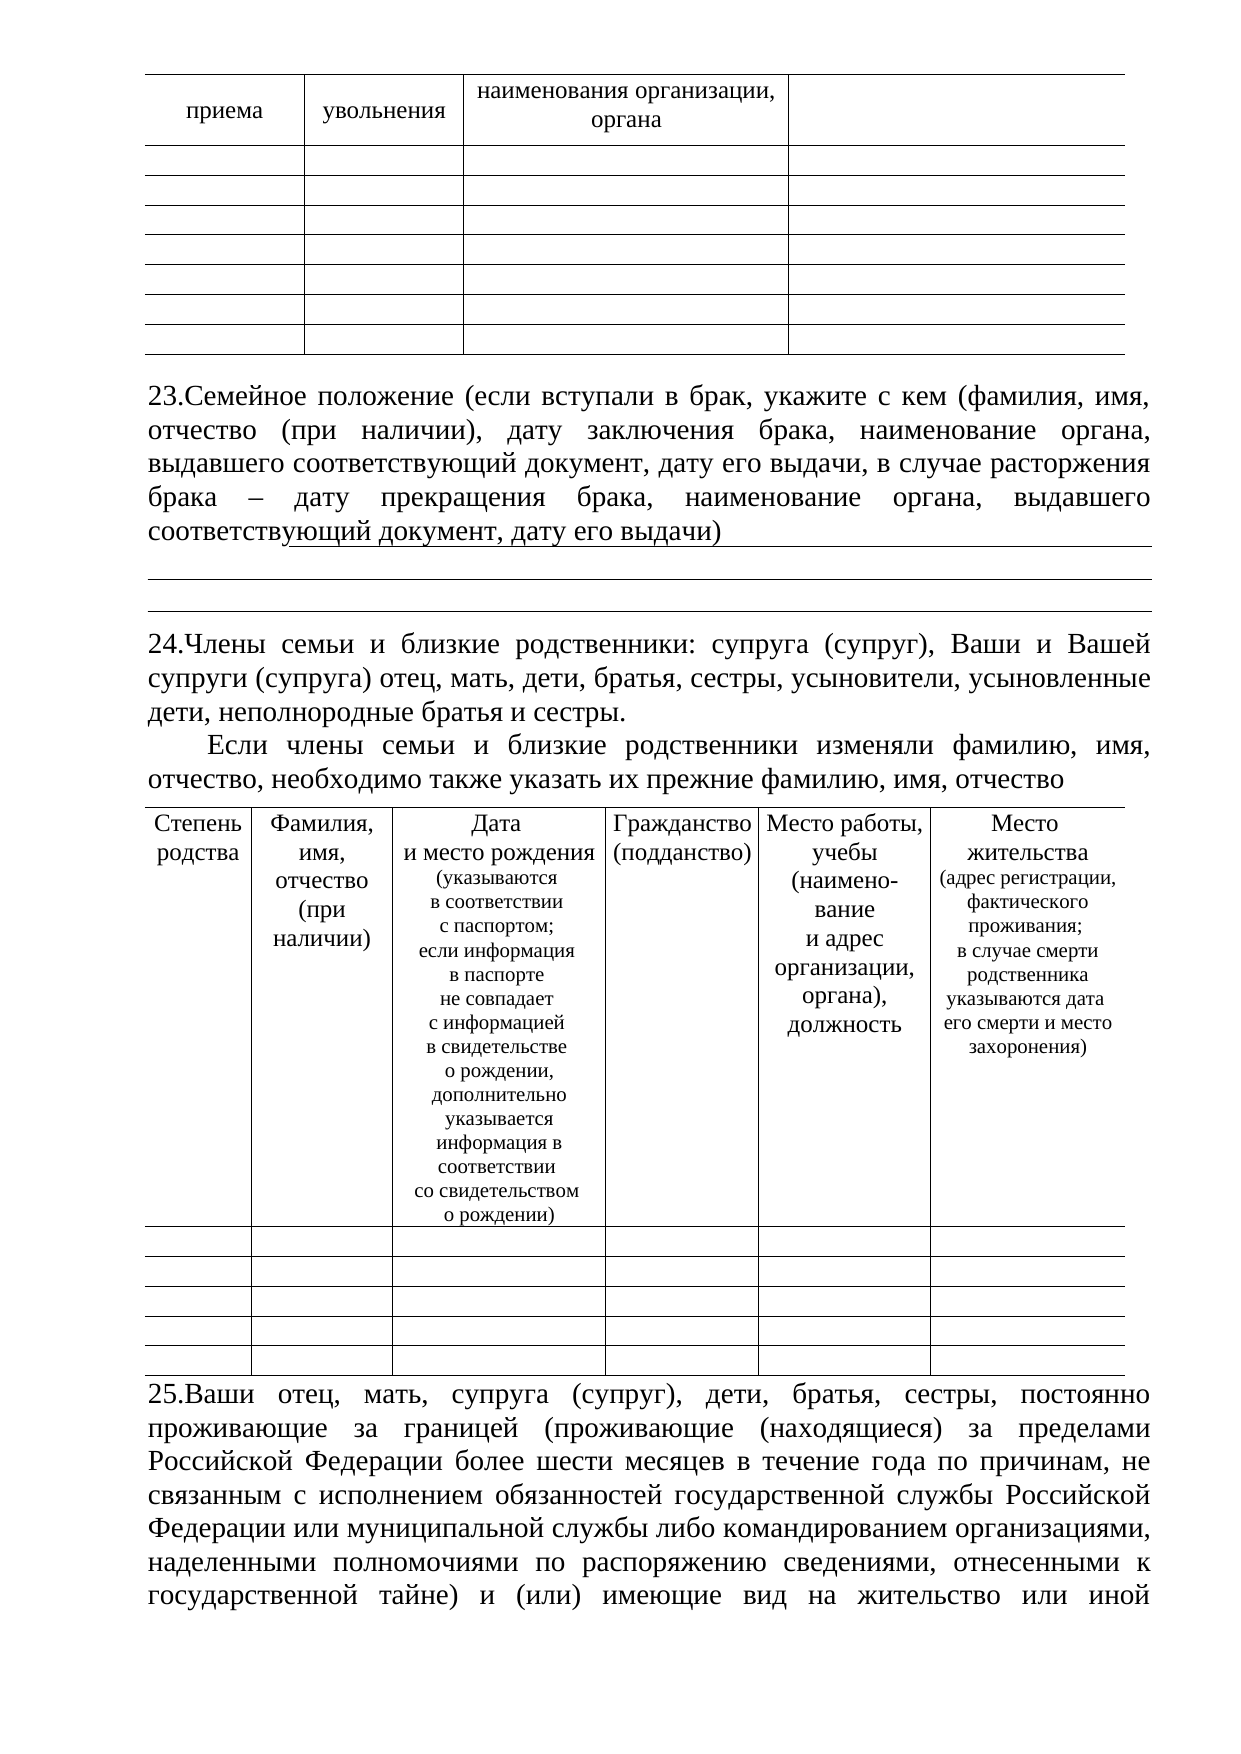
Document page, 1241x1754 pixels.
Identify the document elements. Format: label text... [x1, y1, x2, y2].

table_cell [252, 1227, 392, 1256]
table_cell [789, 146, 1125, 175]
table_header Гражданство (подданство) [606, 808, 758, 1226]
table_cell [145, 235, 304, 264]
table_cell [464, 325, 788, 353]
table_cell [464, 146, 788, 175]
table_cell [145, 146, 304, 175]
table_cell [931, 1257, 1125, 1286]
table_cell [145, 325, 304, 353]
table_cell [145, 1346, 251, 1375]
table_cell [606, 1227, 758, 1256]
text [148, 1376, 1152, 1611]
table_cell [931, 1346, 1125, 1375]
table_cell [789, 235, 1125, 264]
text 23.Семейное положение (если вступали в брак, укажите с кем (фамилия, имя, отчество (при наличии), дату заключения брака, наименование органа, выдавшего соответствующий документ, дату его выдачи, в случае расторжения брака – дату прекращения брака, наименование органа, выдавшего соответствующий документ, дату его выдачи) [148, 378, 1152, 546]
table_cell [789, 265, 1125, 294]
table_cell [305, 325, 463, 353]
table_cell [759, 1227, 930, 1256]
table_cell [305, 235, 463, 264]
table_header Место работы, учебы (наимено-вание и адрес организации, органа), должность [759, 808, 930, 1226]
table_cell [305, 206, 463, 234]
text 24.Члены семьи и близкие родственники: супруга (супруг), Ваши и Вашей супруги (супруга) отец, мать, дети, братья, сестры, усыновители, усыновленные дети, неполнородные братья и сестры. [148, 627, 1152, 727]
table_cell [464, 235, 788, 264]
table_cell [252, 1257, 392, 1286]
table_cell [759, 1287, 930, 1316]
table_cell приема [145, 75, 304, 145]
table_header Дата и место рождения (указываются в соответствии с паспортом; если информация в паспорте не совпадает с информацией в свидетельстве о рождении, дополнительно указывается информация в соответствии со свидетельством о рождении) [393, 808, 605, 1226]
table_cell [789, 295, 1125, 324]
table_cell [145, 265, 304, 294]
table_cell [464, 295, 788, 324]
table_cell [252, 1317, 392, 1345]
table_cell увольнения [305, 75, 463, 145]
table_header Степень родства [145, 808, 251, 1226]
table_cell [393, 1317, 605, 1345]
table_cell [606, 1257, 758, 1286]
table_cell [305, 146, 463, 175]
table_cell [464, 206, 788, 234]
table_cell [393, 1227, 605, 1256]
table_cell [931, 1287, 1125, 1316]
table_cell [305, 265, 463, 294]
table_cell [759, 1317, 930, 1345]
table_header Фамилия, имя, отчество (при наличии) [252, 808, 392, 1226]
table_cell [789, 325, 1125, 353]
table_cell [606, 1287, 758, 1316]
table_cell [305, 295, 463, 324]
table_cell [145, 1317, 251, 1345]
table_cell [464, 176, 788, 204]
table_cell [393, 1346, 605, 1375]
table_cell [759, 1257, 930, 1286]
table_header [464, 75, 788, 145]
text Если члены семьи и близкие родственники изменяли фамилию, имя, отчество, необходимо также указать их прежние фамилию, имя, отчество [148, 727, 1152, 794]
table_cell [145, 1227, 251, 1256]
table_cell [252, 1346, 392, 1375]
table_cell [759, 1346, 930, 1375]
table_cell [931, 1317, 1125, 1345]
table_cell [145, 176, 304, 204]
table_cell [789, 176, 1125, 204]
table_cell [789, 206, 1125, 234]
table_cell [252, 1287, 392, 1316]
table_cell [145, 1257, 251, 1286]
table_cell [606, 1317, 758, 1345]
table_cell [931, 1227, 1125, 1256]
table_cell [393, 1257, 605, 1286]
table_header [789, 75, 1125, 145]
table_cell [606, 1346, 758, 1375]
table_cell [393, 1287, 605, 1316]
table_cell [464, 265, 788, 294]
table_header Место жительства (адрес регистрации, фактического проживания; в случае смерти родственника указываются дата его смерти и место захоронения) [931, 808, 1125, 1226]
table_cell [145, 295, 304, 324]
table_cell [145, 1287, 251, 1316]
table_cell [305, 176, 463, 204]
table_cell [145, 206, 304, 234]
